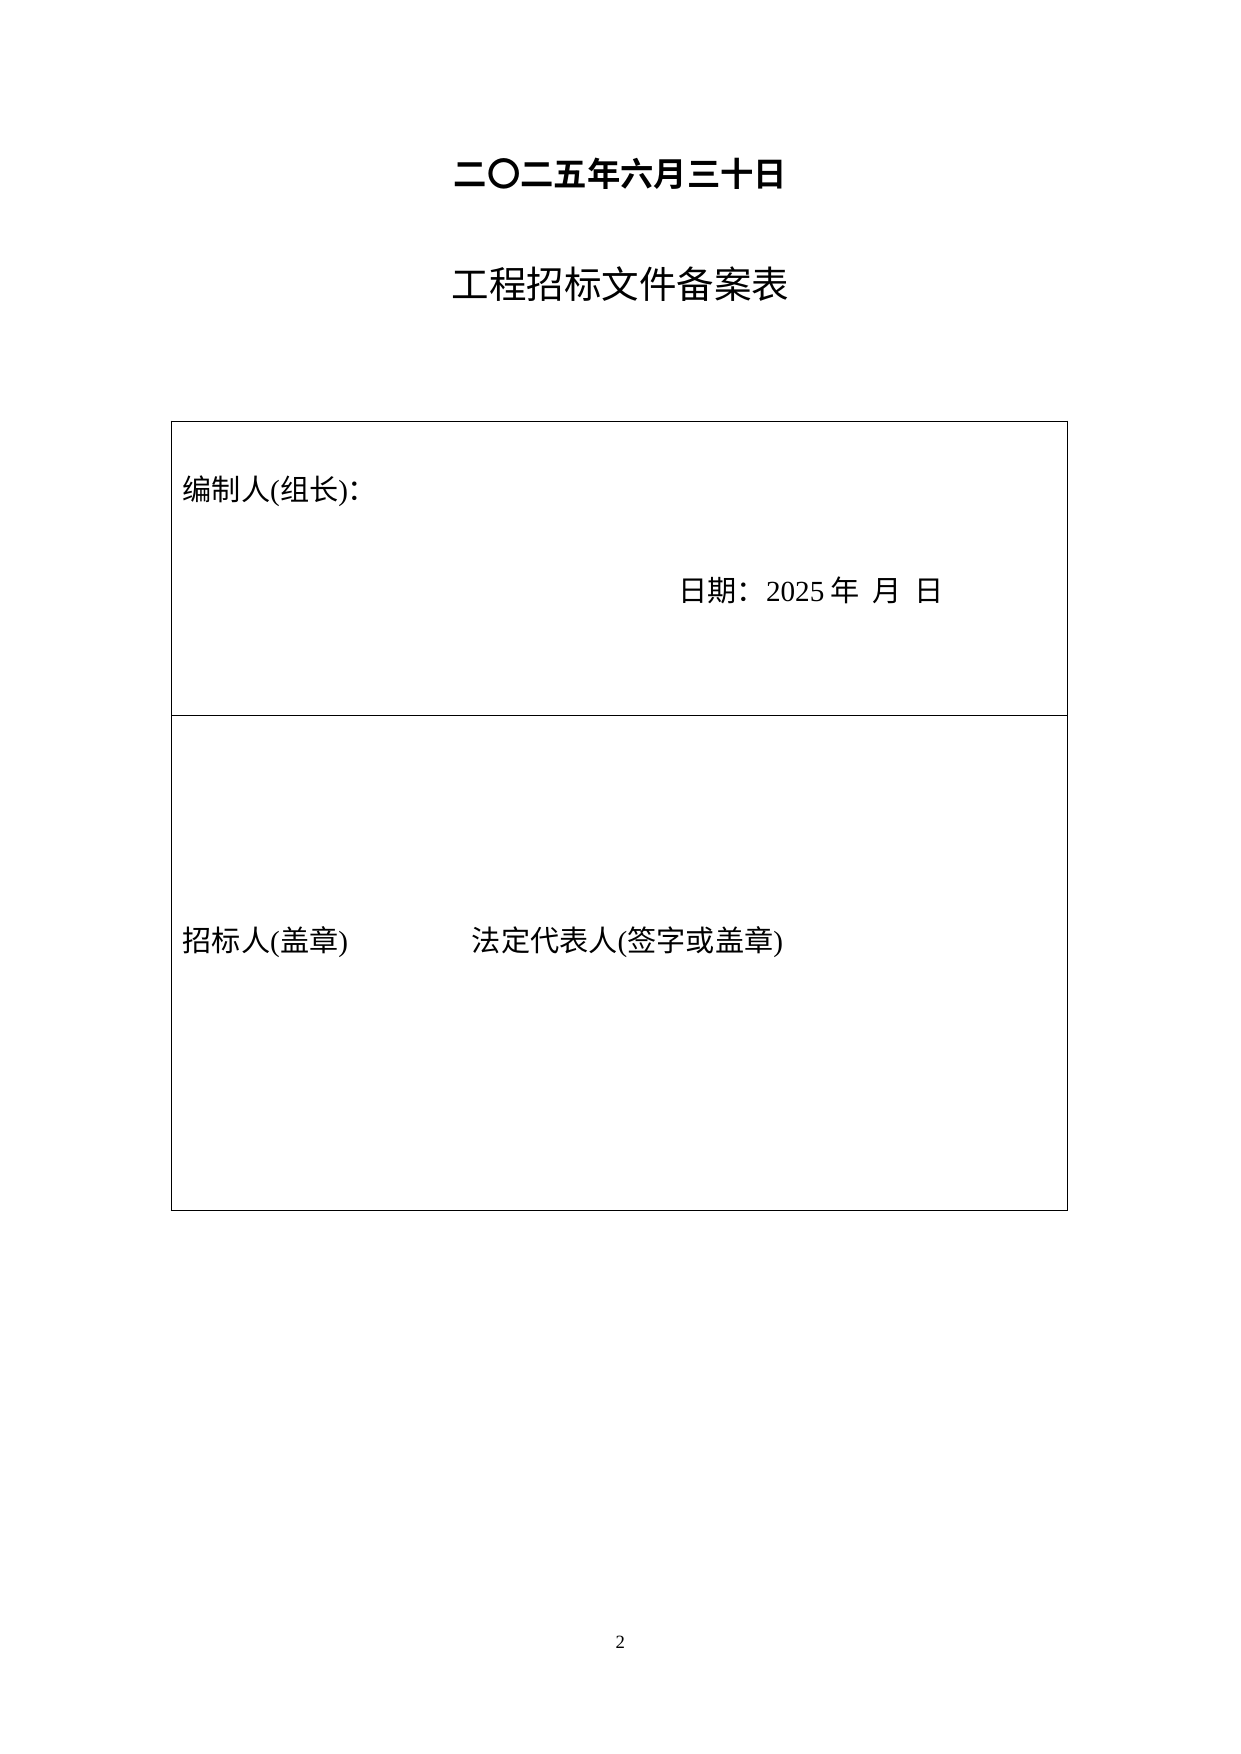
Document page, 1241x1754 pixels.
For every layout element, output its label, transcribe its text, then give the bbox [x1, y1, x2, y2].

table_cell 招标人(盖章) 法定代表人(签字或盖章) [172, 716, 1067, 1210]
text 二〇二五年六月三十日 [142, 148, 1098, 196]
subtitle 工程招标文件备案表 [142, 255, 1098, 310]
table_header 编制人(组长)： 日期：2025年 月 日 [172, 422, 1067, 715]
